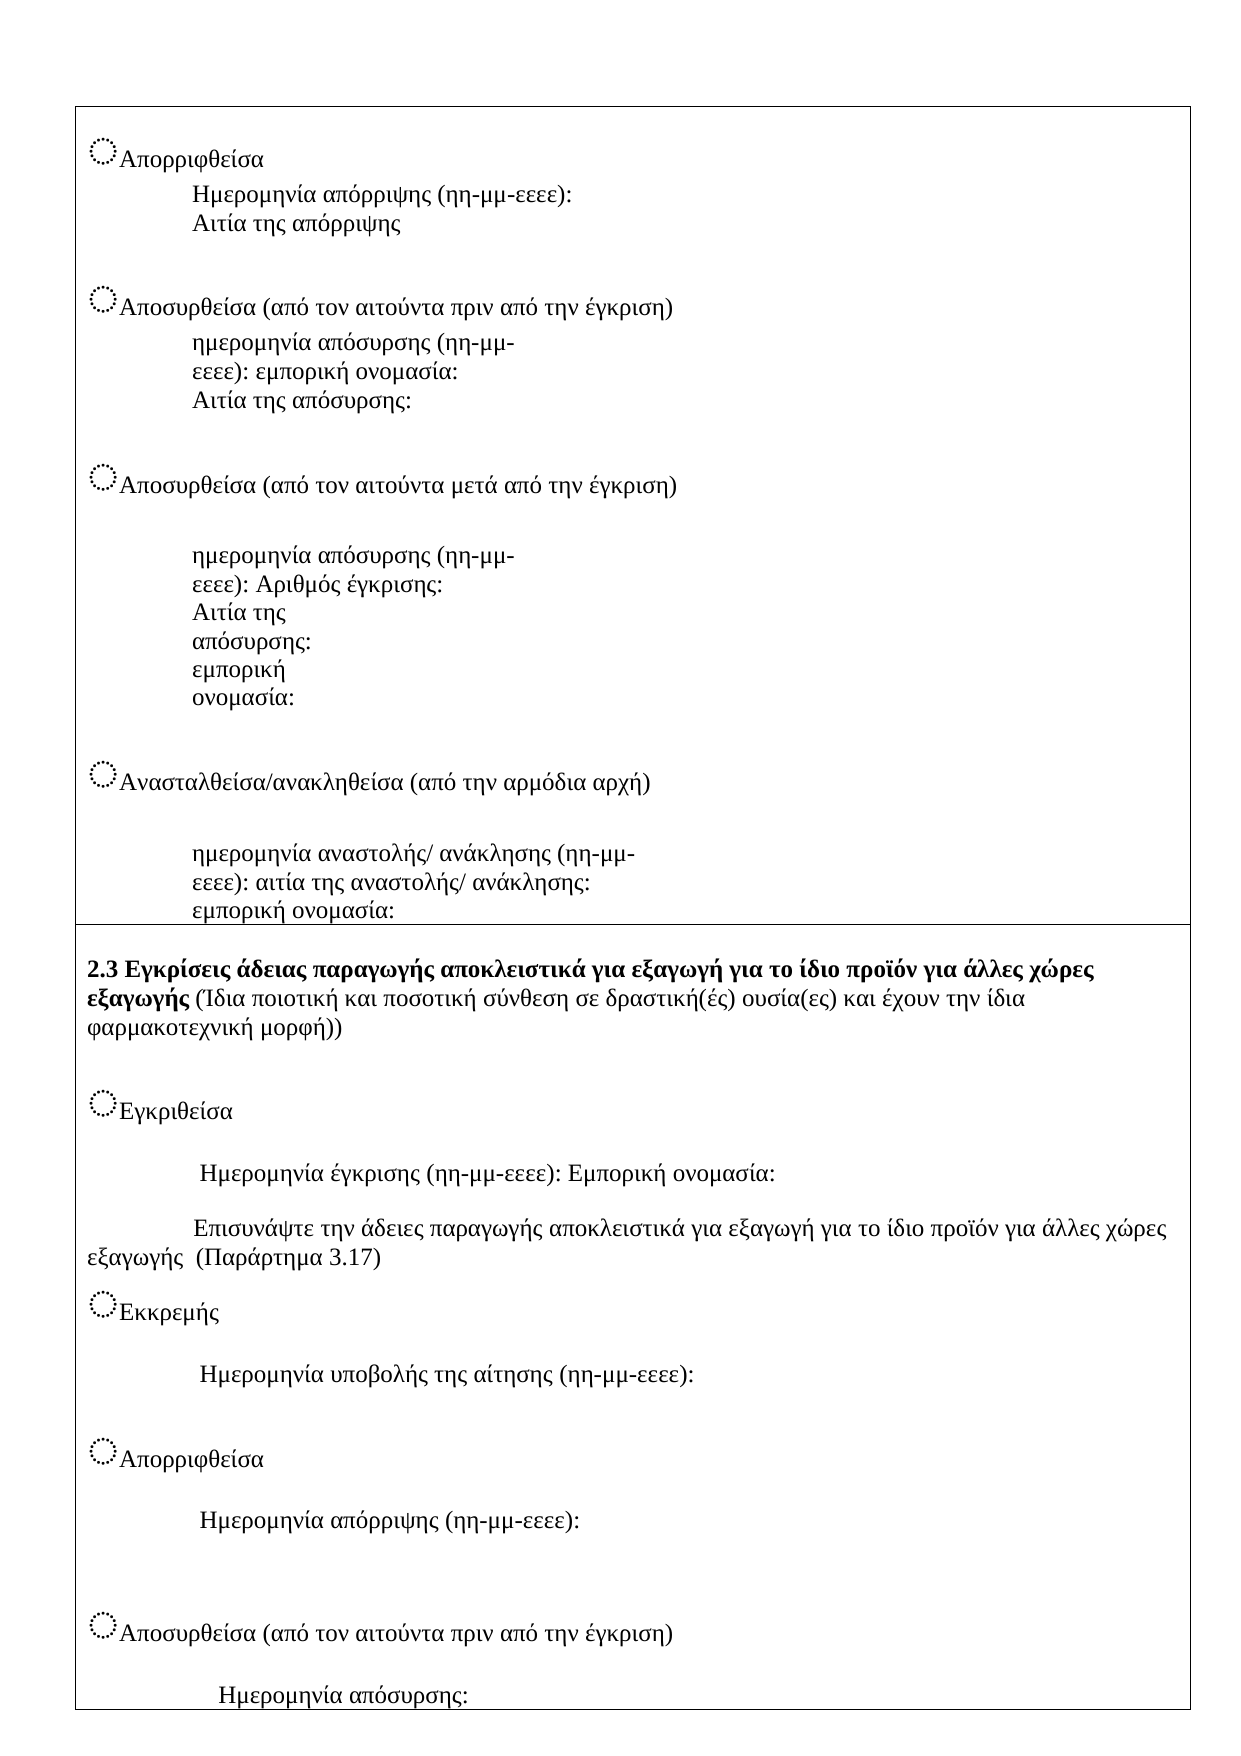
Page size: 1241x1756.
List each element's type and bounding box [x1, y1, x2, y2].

table_cell [76, 107, 1190, 924]
table_cell [76, 925, 1190, 1709]
